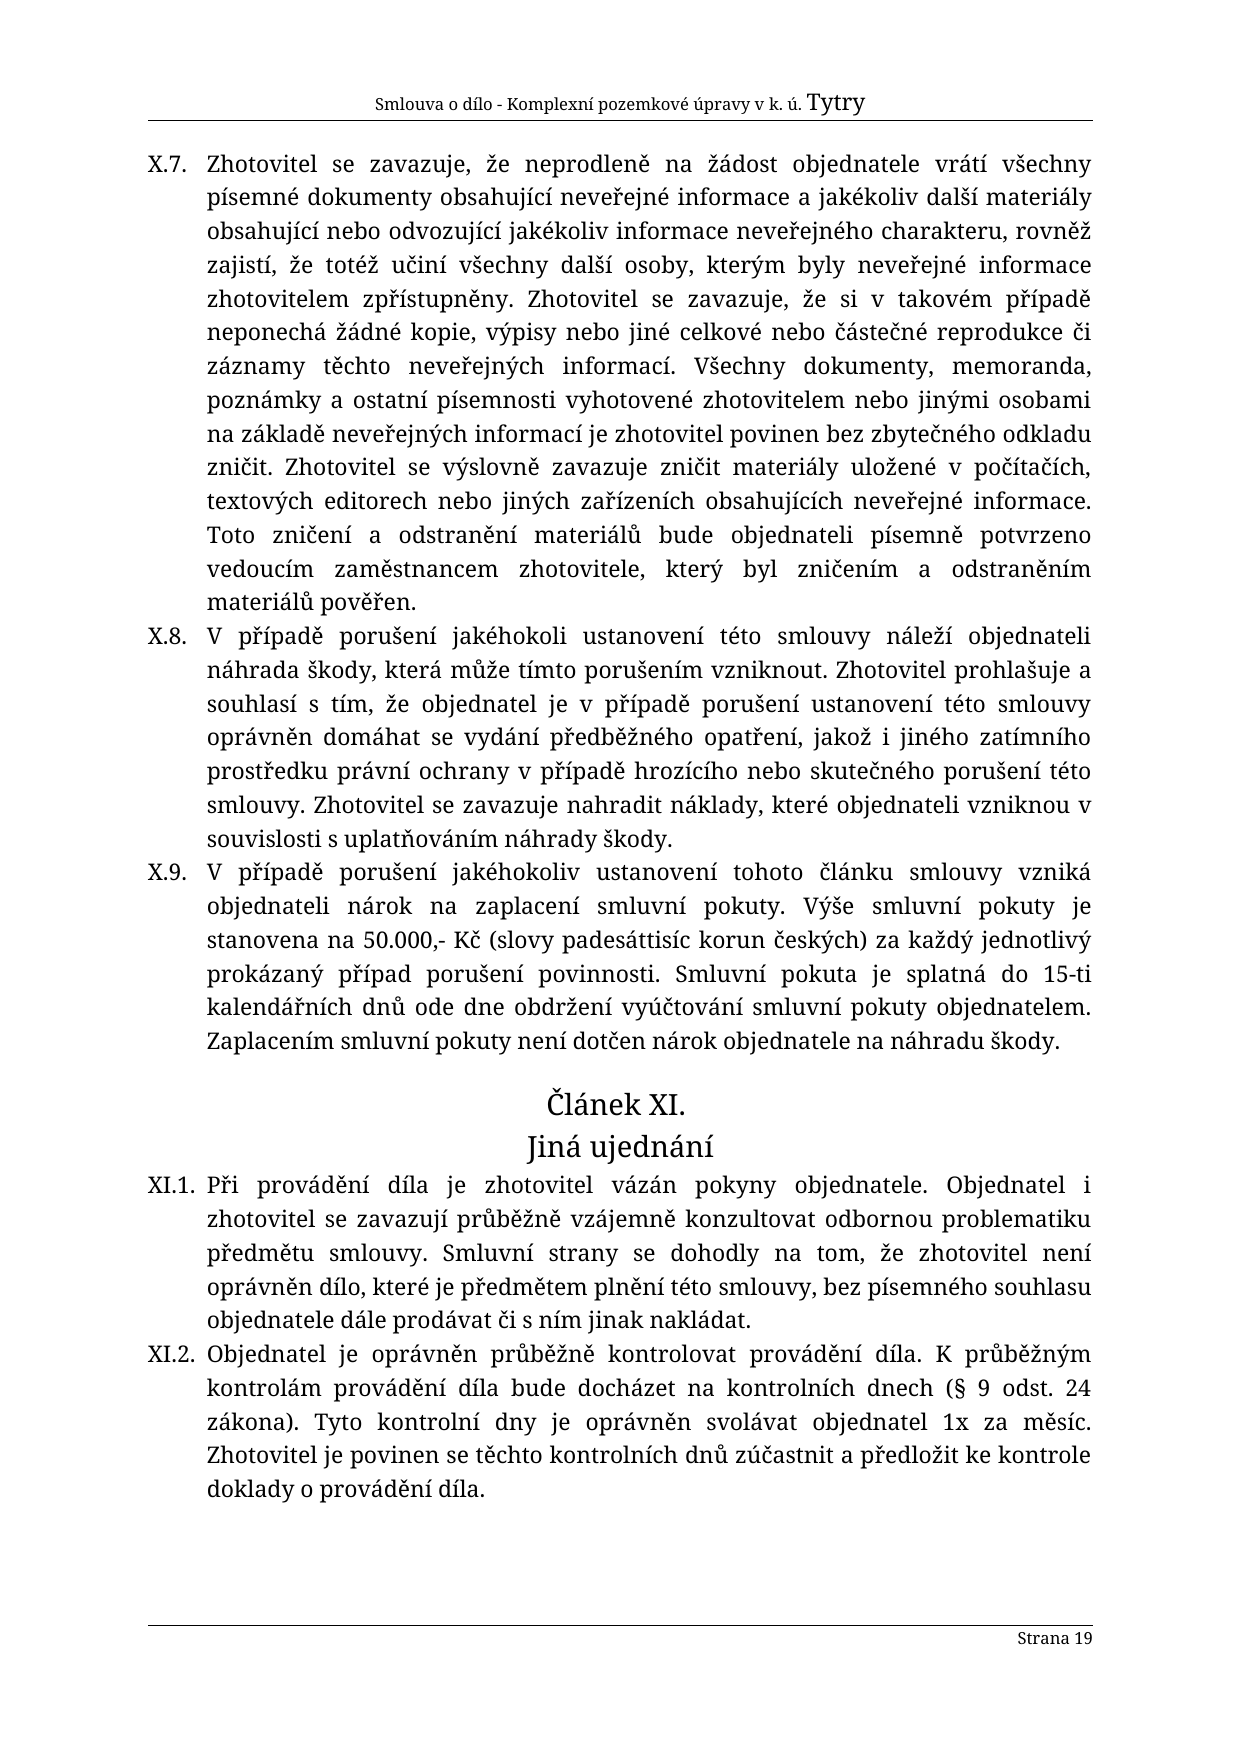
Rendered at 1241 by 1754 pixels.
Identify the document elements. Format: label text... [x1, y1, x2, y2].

list V případě porušení jakéhokoli ustanovení této smlouvy náleží objednateli náhrada škody, která může tímto porušením vzniknout. Zhotovitel prohlašuje a souhlasí s tím, že objednatel je v případě porušení ustanovení této smlouvy oprávněn domáhat se vydání předběžného opatření, jakož i jiného zatímního prostředku právní ochrany v případě hrozícího nebo skutečného porušení této smlouvy. Zhotovitel se zavazuje nahradit náklady, které objednateli vzniknou v souvislosti s uplatňováním náhrady škody. [148, 620, 1093, 854]
list Zhotovitel se zavazuje, že neprodleně na žádost objednatele vrátí všechny písemné dokumenty obsahující neveřejné informace a jakékoliv další materiály obsahující nebo odvozující jakékoliv informace neveřejného charakteru, rovněž zajistí, že totéž učiní všechny další osoby, kterým byly neveřejné informace zhotovitelem zpřístupněny. Zhotovitel se zavazuje, že si v takovém případě neponechá žádné kopie, výpisy nebo jiné celkové nebo částečné reprodukce či záznamy těchto neveřejných informací. Všechny dokumenty, memoranda, poznámky a ostatní písemnosti vyhotovené zhotovitelem nebo jinými osobami na základě neveřejných informací je zhotovitel povinen bez zbytečného odkladu zničit. Zhotovitel se výslovně zavazuje zničit materiály uložené v počítačích, textových editorech nebo jiných zařízeních obsahujících neveřejné informace. Toto zničení a odstranění materiálů bude objednateli písemně potvrzeno vedoucím zaměstnancem zhotovitele, který byl zničením a odstraněním materiálů pověřen. [148, 148, 1093, 618]
list Při provádění díla je zhotovitel vázán pokyny objednatele. Objednatel i zhotovitel se zavazují průběžně vzájemně konzultovat odbornou problematiku předmětu smlouvy. Smluvní strany se dohodly na tom, že zhotovitel není oprávněn dílo, které je předmětem plnění této smlouvy, bez písemného souhlasu objednatele dále prodávat či s ním jinak nakládat. [148, 1169, 1093, 1336]
list Objednatel je oprávněn průběžně kontrolovat provádění díla. K průběžným kontrolám provádění díla bude docházet na kontrolních dnech (§ 9 odst. 24 zákona). Tyto kontrolní dny je oprávněn svolávat objednatel 1x za měsíc. Zhotovitel je povinen se těchto kontrolních dnů zúčastnit a předložit ke kontrole doklady o provádění díla. [148, 1338, 1093, 1504]
list V případě porušení jakéhokoliv ustanovení tohoto článku smlouvy vzniká objednateli nárok na zaplacení smluvní pokuty. Výše smluvní pokuty je stanovena na 50.000,- Kč (slovy padesáttisíc korun českých) za každý jednotlivý prokázaný případ porušení povinnosti. Smluvní pokuta je splatná do 15-ti kalendářních dnů ode dne obdržení vyúčtování smluvní pokuty objednatelem. Zaplacením smluvní pokuty není dotčen nárok objednatele na náhradu škody. [148, 856, 1093, 1056]
subtitle Jiná ujednání [148, 1084, 1093, 1166]
